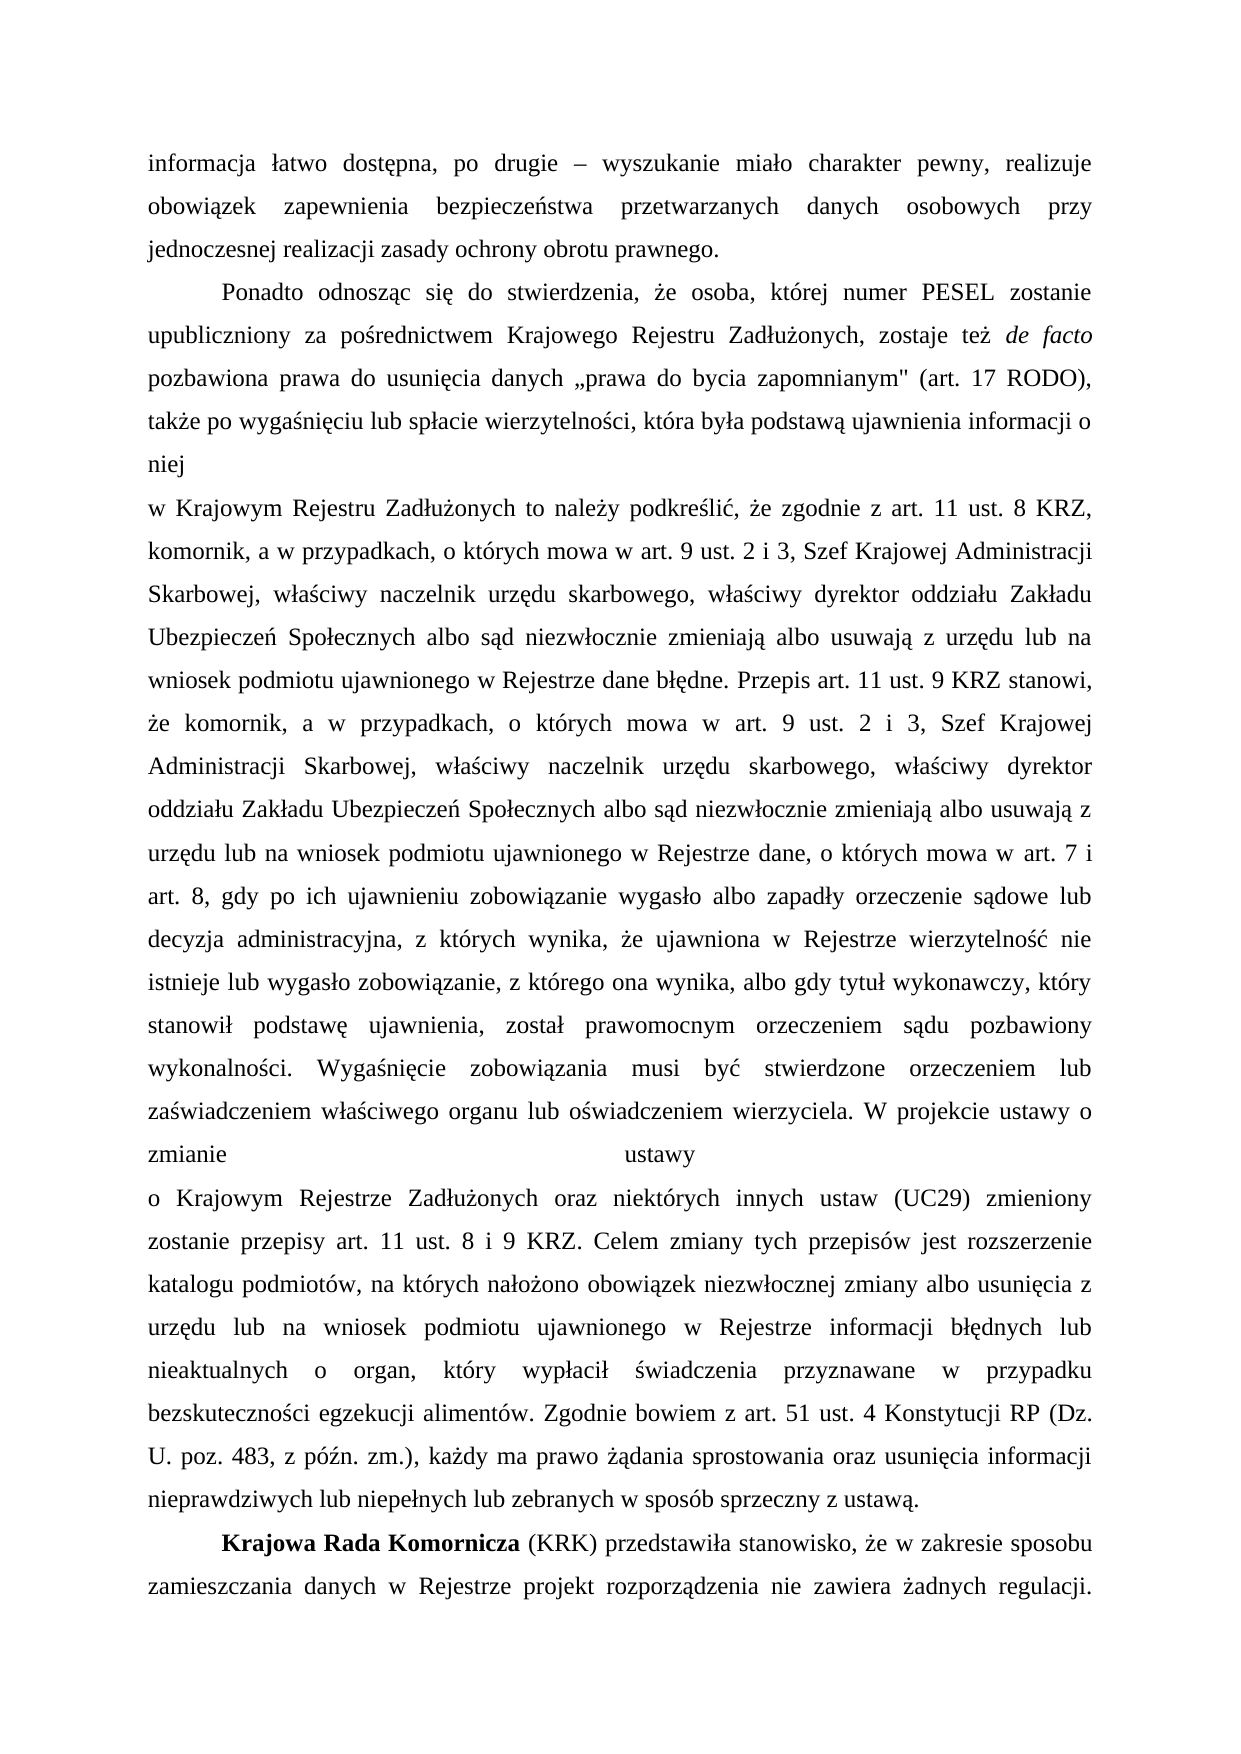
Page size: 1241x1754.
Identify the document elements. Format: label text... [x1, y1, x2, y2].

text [148, 1528, 1093, 1599]
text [148, 148, 1093, 263]
text Ponadto odnosząc się do stwierdzenia, że osoba, której numer PESEL zostanie upubliczniony za pośrednictwem Krajowego Rejestru Zadłużonych, zostaje też de facto pozbawiona prawa do usunięcia danych „prawa do bycia zapomnianym" (art. 17 RODO), także po wygaśnięciu lub spłacie wierzytelności, która była podstawą ujawnienia informacji o niej w Krajowym Rejestru Zadłużonych to należy podkreślić, że zgodnie z art. 11 ust. 8 KRZ, komornik, a w przypadkach, o których mowa w art. 9 ust. 2 i 3, Szef Krajowej Administracji Skarbowej, właściwy naczelnik urzędu skarbowego, właściwy dyrektor oddziału Zakładu Ubezpieczeń Społecznych albo sąd niezwłocznie zmieniają albo usuwają z urzędu lub na wniosek podmiotu ujawnionego w Rejestrze dane błędne. Przepis art. 11 ust. 9 KRZ stanowi, że komornik, a w przypadkach, o których mowa w art. 9 ust. 2 i 3, Szef Krajowej Administracji Skarbowej, właściwy naczelnik urzędu skarbowego, właściwy dyrektor oddziału Zakładu Ubezpieczeń Społecznych albo sąd niezwłocznie zmieniają albo usuwają z urzędu lub na wniosek podmiotu ujawnionego w Rejestrze dane, o których mowa w art. 7 i art. 8, gdy po ich ujawnieniu zobowiązanie wygasło albo zapadły orzeczenie sądowe lub decyzja administracyjna, z których wynika, że ujawniona w Rejestrze wierzytelność nie istnieje lub wygasło zobowiązanie, z którego ona wynika, albo gdy tytuł wykonawczy, który stanowił podstawę ujawnienia, został prawomocnym orzeczeniem sądu pozbawiony wykonalności. Wygaśnięcie zobowiązania musi być stwierdzone orzeczeniem lub zaświadczeniem właściwego organu lub oświadczeniem wierzyciela. W projekcie ustawy o zmianie ustawy o Krajowym Rejestrze Zadłużonych oraz niektórych innych ustaw (UC29) zmieniony zostanie przepisy art. 11 ust. 8 i 9 KRZ. Celem zmiany tych przepisów jest rozszerzenie katalogu podmiotów, na których nałożono obowiązek niezwłocznej zmiany albo usunięcia z urzędu lub na wniosek podmiotu ujawnionego w Rejestrze informacji błędnych lub nieaktualnych o organ, który wypłacił świadczenia przyznawane w przypadku bezskuteczności egzekucji alimentów. Zgodnie bowiem z art. 51 ust. 4 Konstytucji RP (Dz. U. poz. 483, z późn. zm.), każdy ma prawo żądania sprostowania oraz usunięcia informacji nieprawdziwych lub niepełnych lub zebranych w sposób sprzeczny z ustawą. [148, 277, 1093, 1513]
